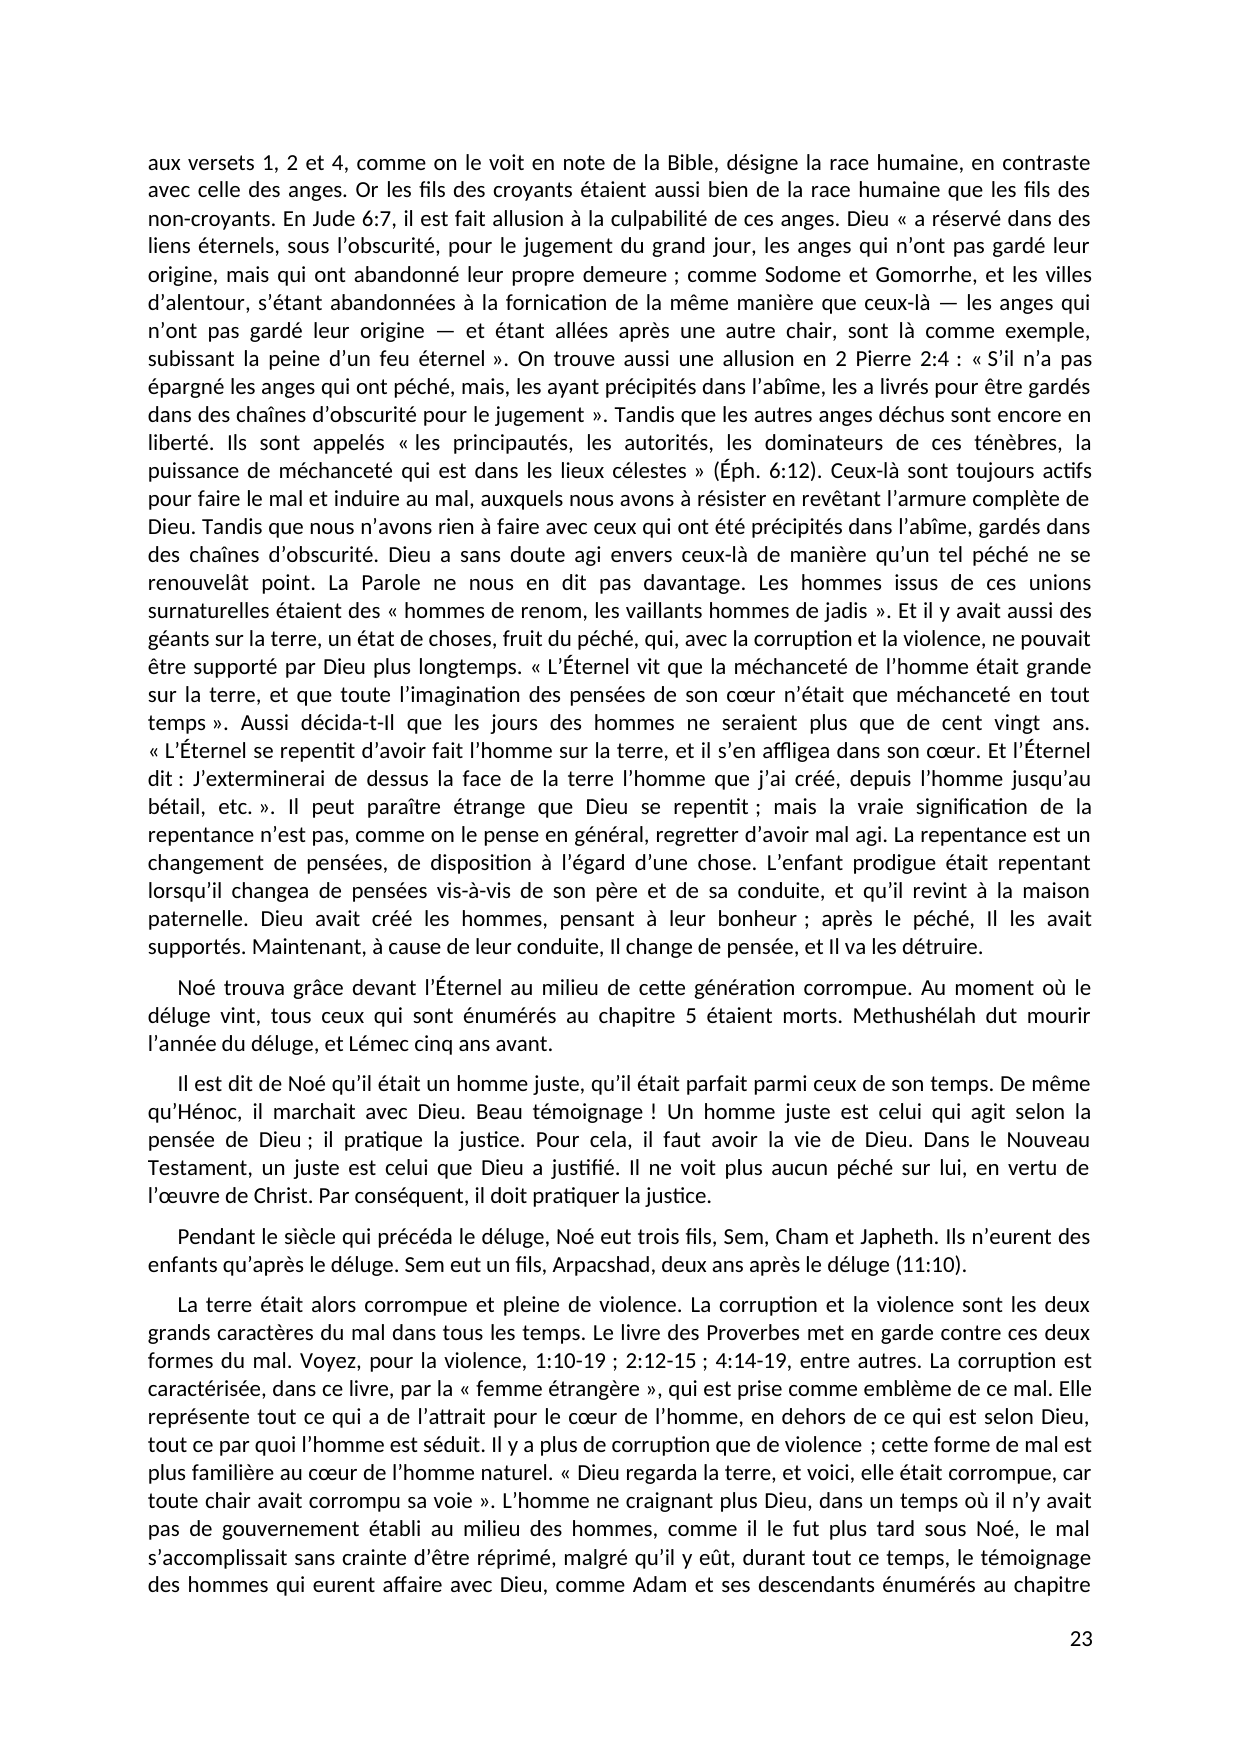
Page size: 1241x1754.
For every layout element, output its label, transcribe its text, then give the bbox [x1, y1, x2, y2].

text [148, 148, 1093, 960]
text Noé trouva grâce devant l’Éternel au milieu de cette génération corrompue. Au moment où le déluge vint, tous ceux qui sont énumérés au chapitre 5 étaient morts. Methushélah dut mourir l’année du déluge, et Lémec cinq ans avant. [148, 973, 1093, 1057]
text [148, 1290, 1093, 1599]
text Il est dit de Noé qu’il était un homme juste, qu’il était parfait parmi ceux de son temps. De même qu’Hénoc, il marchait avec Dieu. Beau témoignage ! Un homme juste est celui qui agit selon la pensée de Dieu ; il pratique la justice. Pour cela, il faut avoir la vie de Dieu. Dans le Nouveau Testament, un juste est celui que Dieu a justifié. Il ne voit plus aucun péché sur lui, en vertu de l’œuvre de Christ. Par conséquent, il doit pratiquer la justice. [148, 1069, 1093, 1209]
text Pendant le siècle qui précéda le déluge, Noé eut trois fils, Sem, Cham et Japheth. Ils n’eurent des enfants qu’après le déluge. Sem eut un fils, Arpacshad, deux ans après le déluge (11:10). [148, 1222, 1093, 1278]
